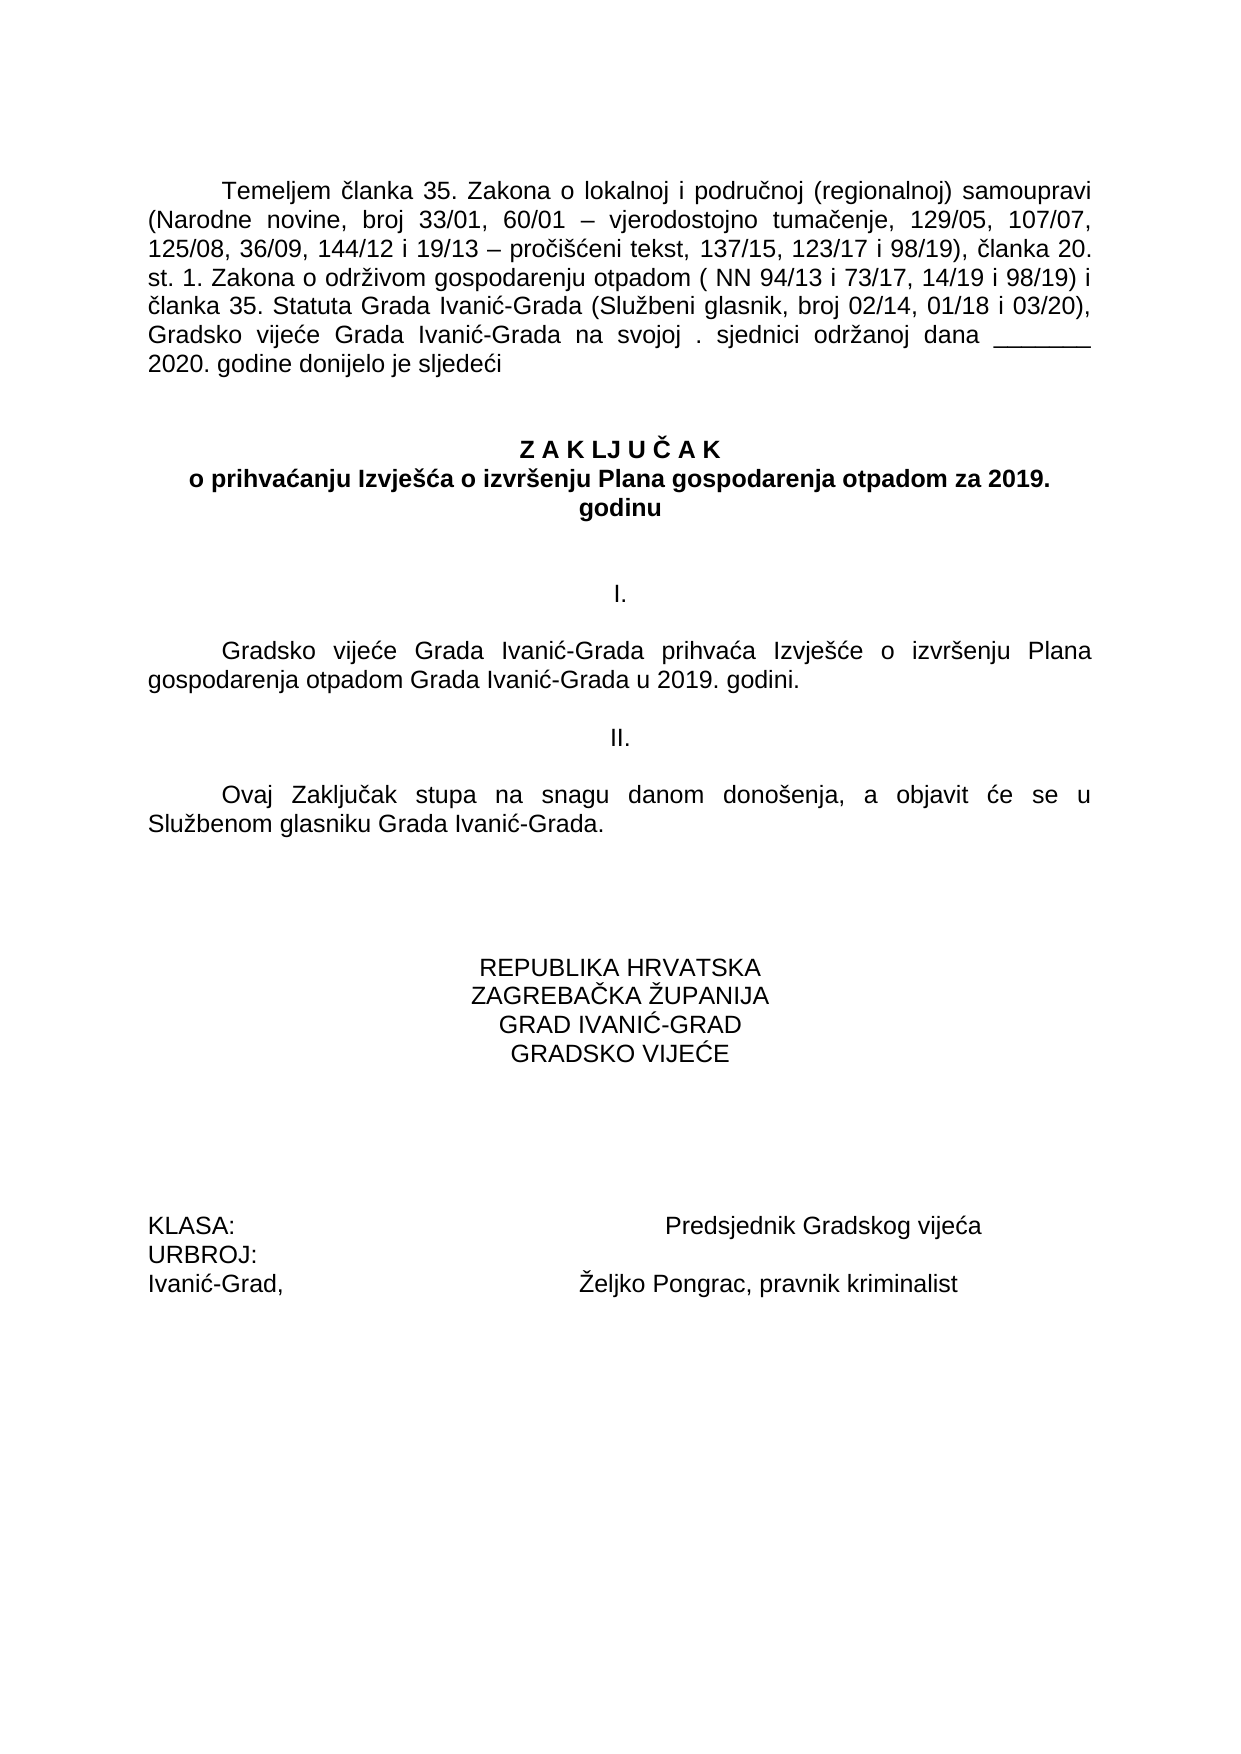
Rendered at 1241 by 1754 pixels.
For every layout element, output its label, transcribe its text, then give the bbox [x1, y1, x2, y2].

text o prihvaćanju Izvješća o izvršenju Plana gospodarenja otpadom za 2019. godinu [148, 464, 1093, 521]
text ZAGREBAČKA ŽUPANIJA [148, 981, 1093, 1010]
text GRADSKO VIJEĆE [148, 1039, 1093, 1068]
text II. [148, 723, 1093, 751]
text REPUBLIKA HRVATSKA [148, 953, 1093, 981]
text URBROJ: [148, 1240, 1093, 1269]
text Ovaj Zaključak stupa na snagu danom donošenja, a objavit će se u Službenom glasniku Grada Ivanić-Grada. [148, 780, 1093, 838]
text KLASA: Predsjednik Gradskog vijeća [148, 1211, 1093, 1240]
text GRAD IVANIĆ-GRAD [148, 1010, 1093, 1039]
text I. [148, 579, 1093, 608]
text Ivanić-Grad, Željko Pongrac, pravnik kriminalist [148, 1269, 1093, 1298]
text Temeljem članka 35. Zakona o lokalnoj i područnoj (regionalnoj) samoupravi (Narodne novine, broj 33/01, 60/01 – vjerodostojno tumačenje, 129/05, 107/07, 125/08, 36/09, 144/12 i 19/13 – pročišćeni tekst, 137/15, 123/17 i 98/19), članka 20. st. 1. Zakona o održivom gospodarenju otpadom ( NN 94/13 i 73/17, 14/19 i 98/19) i članka 35. Statuta Grada Ivanić-Grada (Službeni glasnik, broj 02/14, 01/18 i 03/20), Gradsko vijeće Grada Ivanić-Grada na svojoj . sjednici održanoj dana _______ 2020. godine donijelo je sljedeći [148, 176, 1093, 378]
text Z A K LJ U Č A K [148, 435, 1093, 464]
text Gradsko vijeće Grada Ivanić-Grada prihvaća Izvješće o izvršenju Plana gospodarenja otpadom Grada Ivanić-Grada u 2019. godini. [148, 636, 1093, 694]
